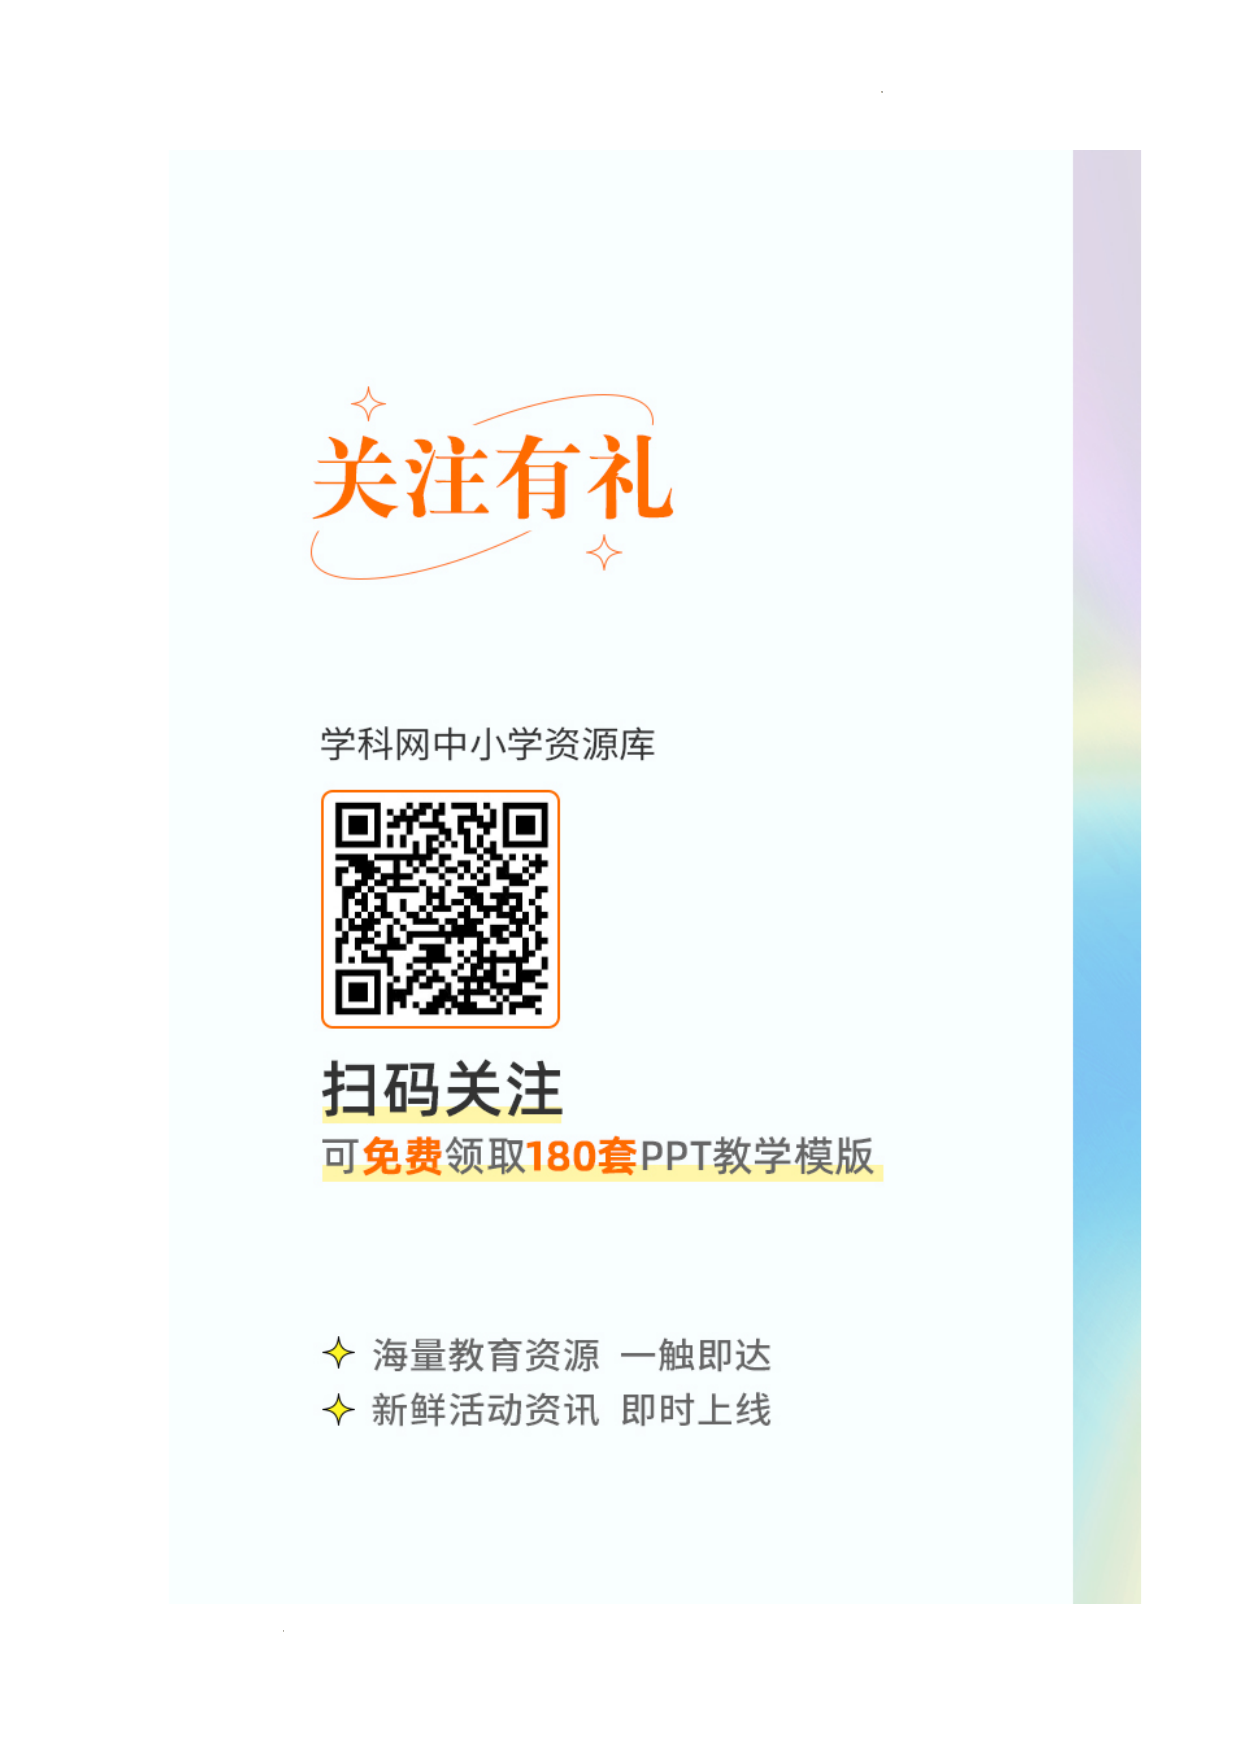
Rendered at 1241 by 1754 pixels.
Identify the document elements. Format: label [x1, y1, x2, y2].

picture [168, 150, 1142, 1604]
